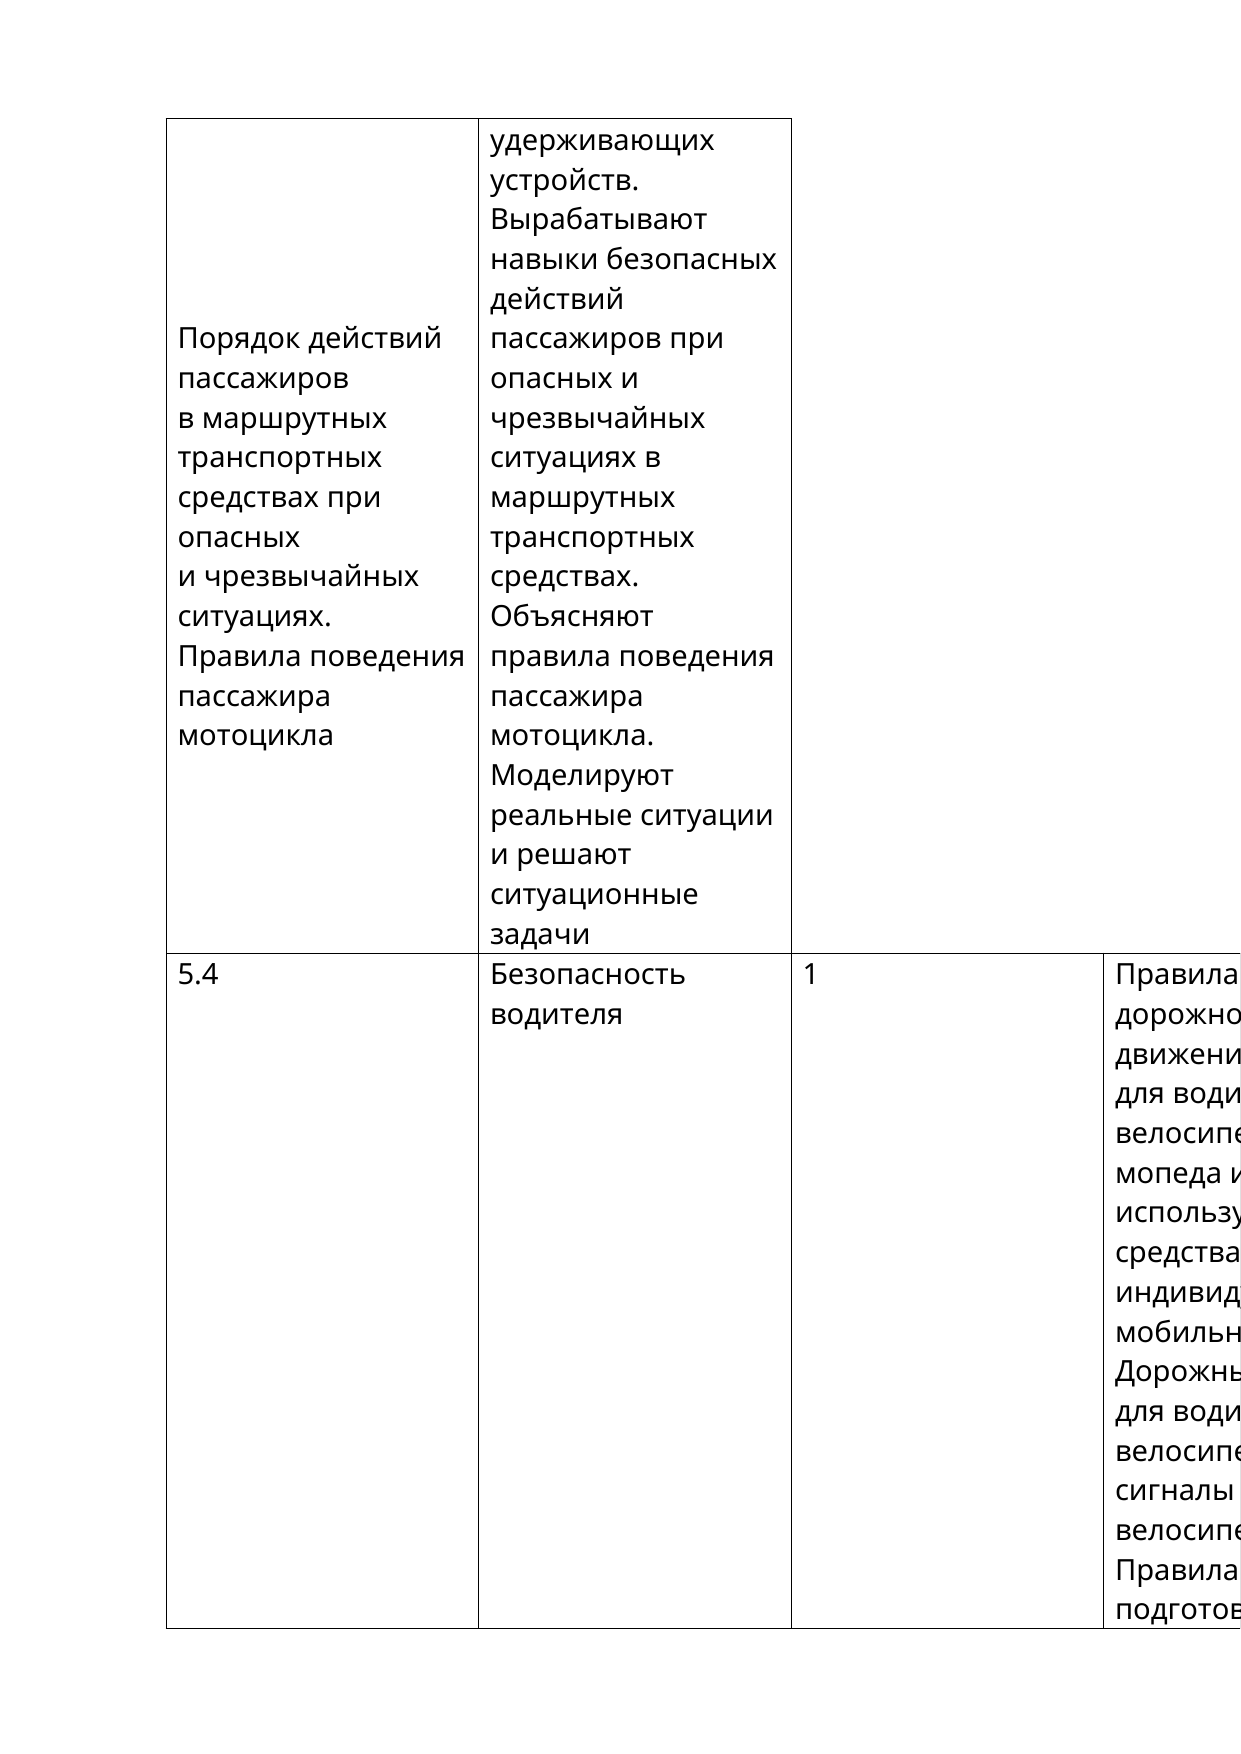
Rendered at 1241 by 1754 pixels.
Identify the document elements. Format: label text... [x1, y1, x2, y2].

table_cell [1104, 954, 1240, 1628]
table_cell 1 [792, 954, 1103, 1628]
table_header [167, 119, 478, 953]
table_cell 5.4 [167, 954, 478, 1628]
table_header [479, 119, 791, 953]
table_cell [479, 954, 791, 1628]
